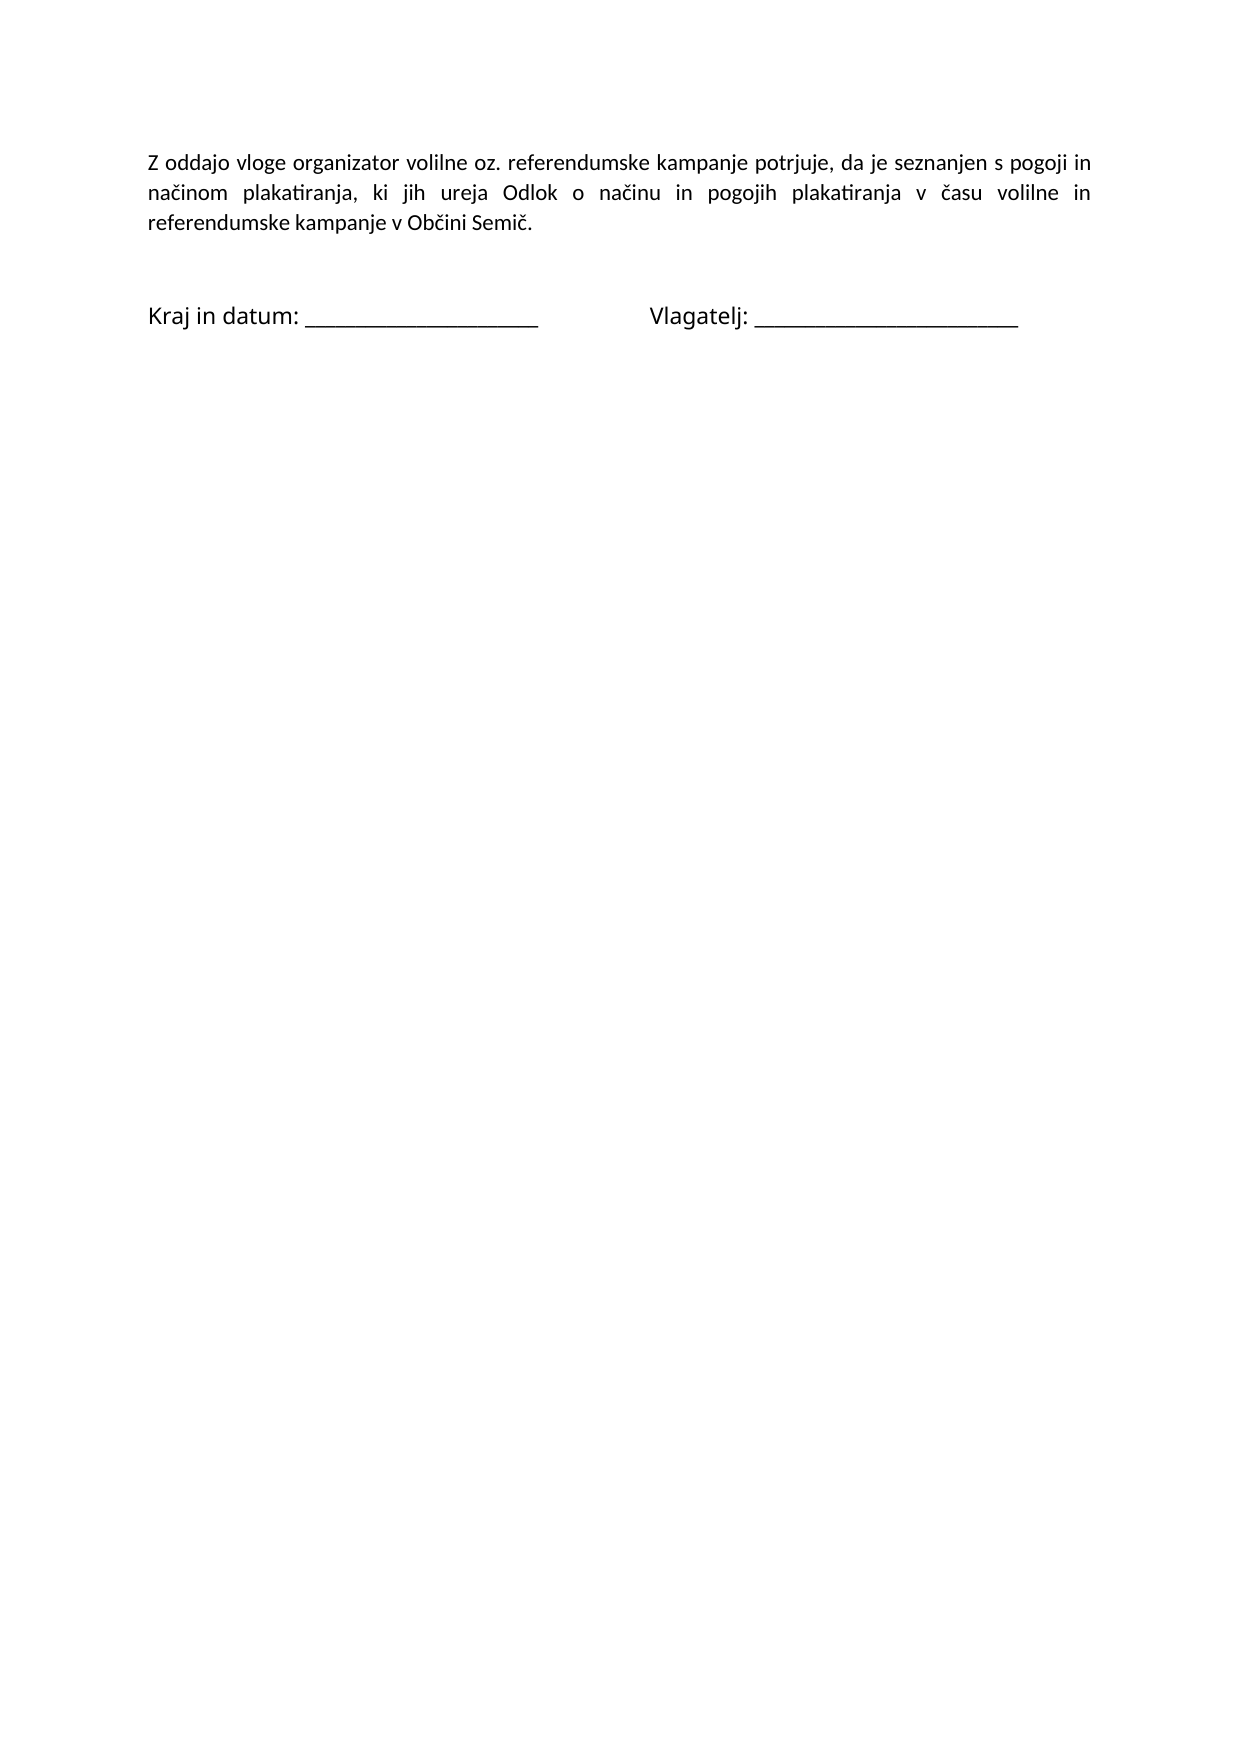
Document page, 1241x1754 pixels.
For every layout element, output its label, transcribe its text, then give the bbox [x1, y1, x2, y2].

text Kraj in datum: _______________________ Vlagatelj: __________________________ [148, 300, 1093, 331]
text Z oddajo vloge organizator volilne oz. referendumske kampanje potrjuje, da je seznanjen s pogoji in načinom plakatiranja, ki jih ureja Odlok o načinu in pogojih plakatiranja v času volilne in referendumske kampanje v Občini Semič. [148, 148, 1093, 236]
